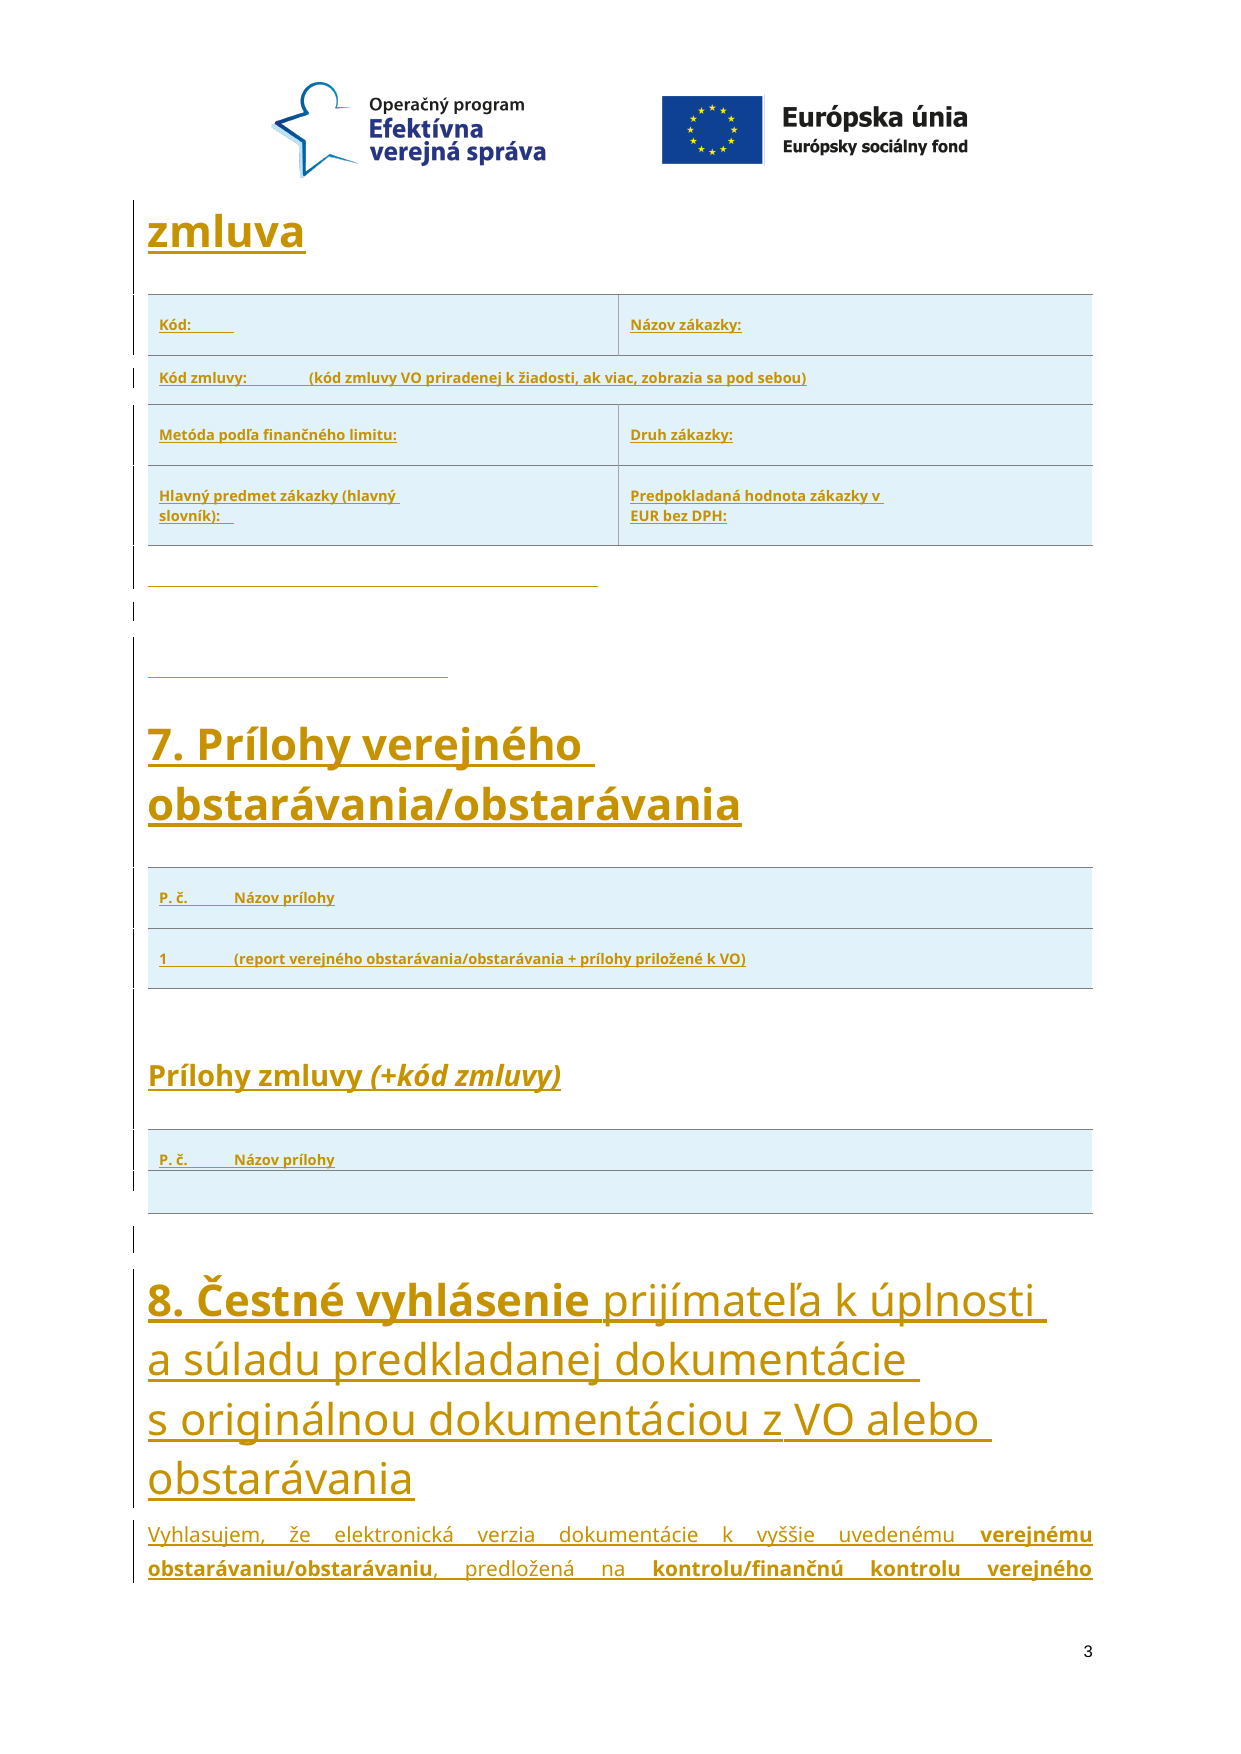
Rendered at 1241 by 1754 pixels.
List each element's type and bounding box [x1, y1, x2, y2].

picture [246, 73, 994, 201]
